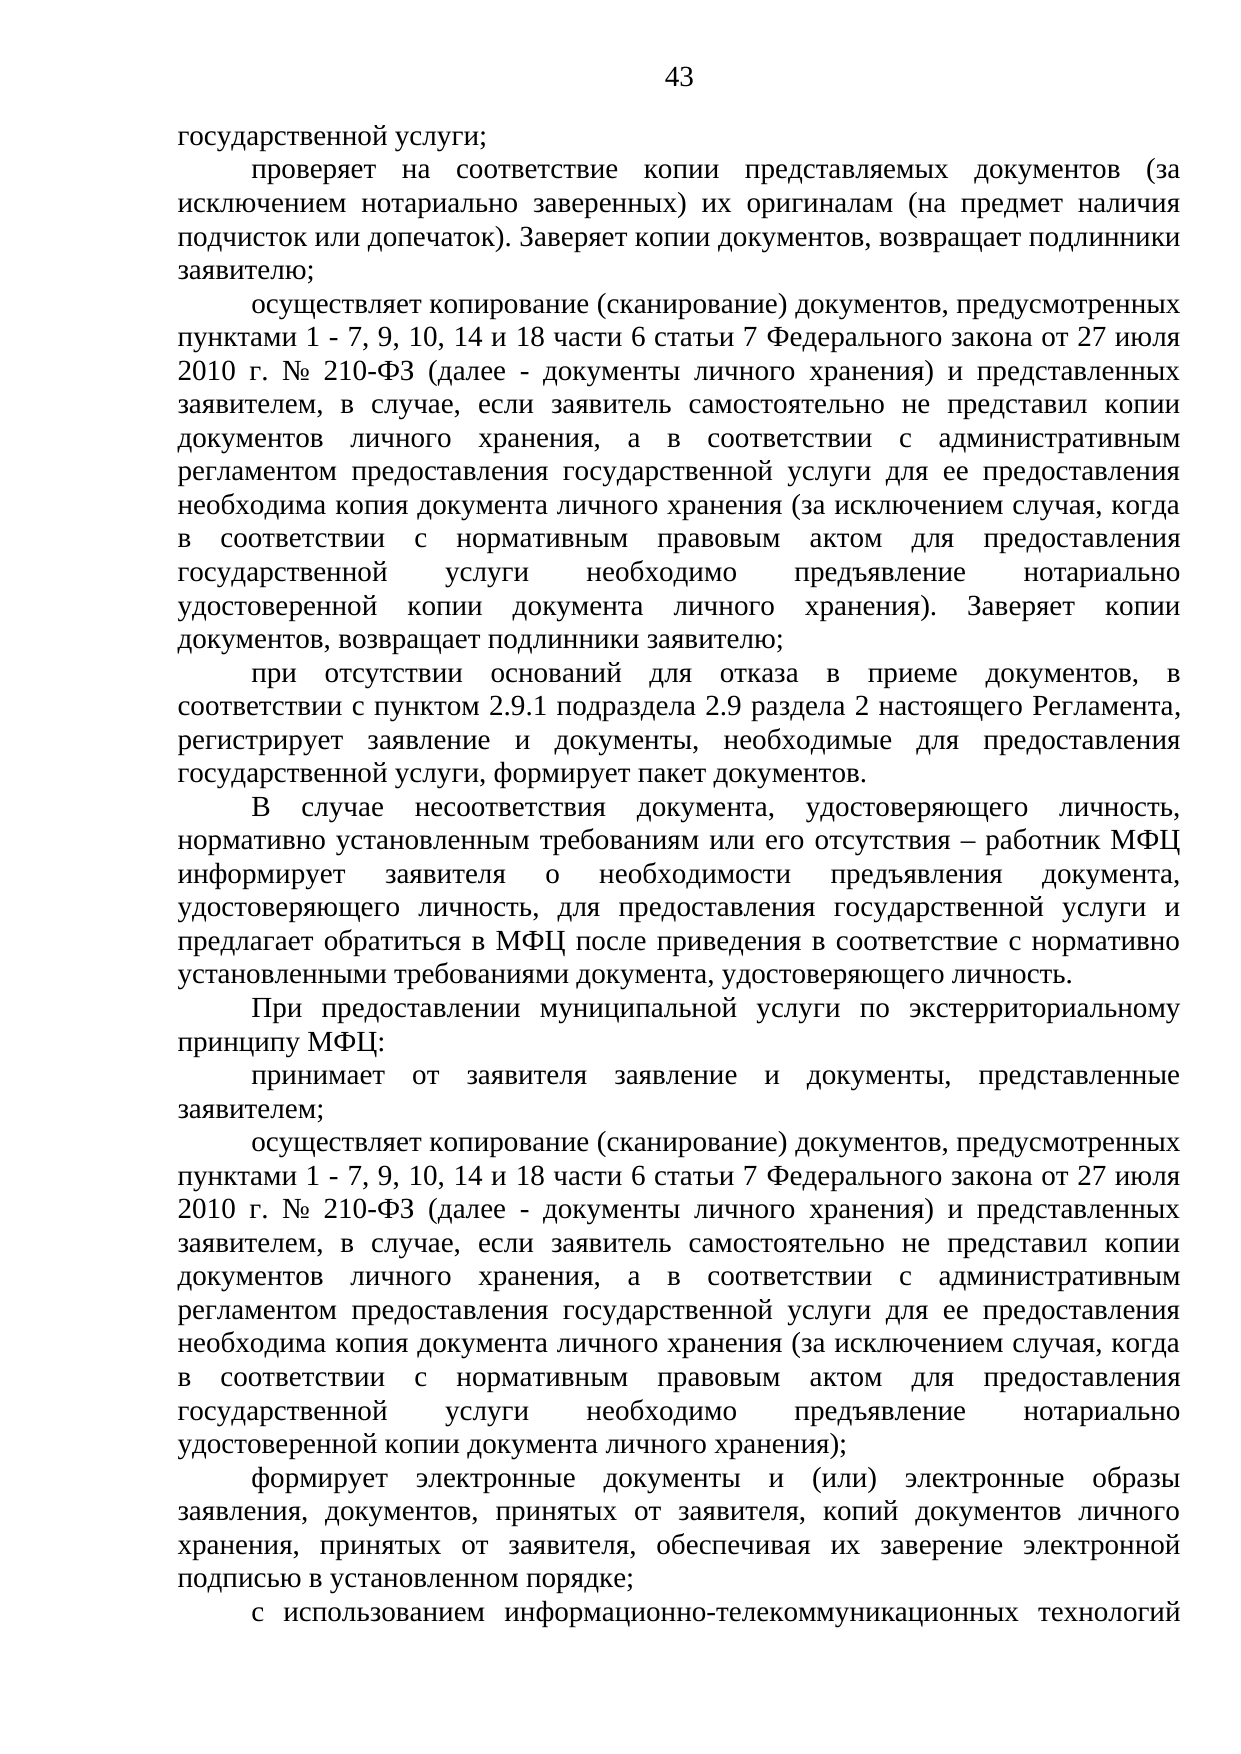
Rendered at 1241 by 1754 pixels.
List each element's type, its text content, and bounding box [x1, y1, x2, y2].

text осуществляет копирование (сканирование) документов, предусмотренных пунктами 1 - 7, 9, 10, 14 и 18 части 6 статьи 7 Федерального закона от 27 июля 2010 г. № 210-ФЗ (далее - документы личного хранения) и представленных заявителем, в случае, если заявитель самостоятельно не представил копии документов личного хранения, а в соответствии с административным регламентом предоставления государственной услуги для ее предоставления необходима копия документа личного хранения (за исключением случая, когда в соответствии с нормативным правовым актом для предоставления государственной услуги необходимо предъявление нотариально удостоверенной копии документа личного хранения). Заверяет копии документов, возвращает подлинники заявителю; [177, 286, 1181, 655]
text формирует электронные документы и (или) электронные образы заявления, документов, принятых от заявителя, копий документов личного хранения, принятых от заявителя, обеспечивая их заверение электронной подписью в установленном порядке; [177, 1460, 1181, 1594]
text В случае несоответствия документа, удостоверяющего личность, нормативно установленным требованиям или его отсутствия – работник МФЦ информирует заявителя о необходимости предъявления документа, удостоверяющего личность, для предоставления государственной услуги и предлагает обратиться в МФЦ после приведения в соответствие с нормативно установленными требованиями документа, удостоверяющего личность. [177, 789, 1181, 990]
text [177, 118, 1181, 152]
text при отсутствии оснований для отказа в приеме документов, в соответствии с пунктом 2.9.1 подраздела 2.9 раздела 2 настоящего Регламента, регистрирует заявление и документы, необходимые для предоставления государственной услуги, формирует пакет документов. [177, 655, 1181, 789]
text принимает от заявителя заявление и документы, представленные заявителем; [177, 1057, 1181, 1124]
text осуществляет копирование (сканирование) документов, предусмотренных пунктами 1 - 7, 9, 10, 14 и 18 части 6 статьи 7 Федерального закона от 27 июля 2010 г. № 210-ФЗ (далее - документы личного хранения) и представленных заявителем, в случае, если заявитель самостоятельно не представил копии документов личного хранения, а в соответствии с административным регламентом предоставления государственной услуги для ее предоставления необходима копия документа личного хранения (за исключением случая, когда в соответствии с нормативным правовым актом для предоставления государственной услуги необходимо предъявление нотариально удостоверенной копии документа личного хранения); [177, 1124, 1181, 1460]
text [177, 1594, 1181, 1627]
text проверяет на соответствие копии представляемых документов (за исключением нотариально заверенных) их оригиналам (на предмет наличия подчисток или допечаток). Заверяет копии документов, возвращает подлинники заявителю; [177, 152, 1181, 286]
text При предоставлении муниципальной услуги по экстерриториальному принципу МФЦ: [177, 990, 1181, 1057]
